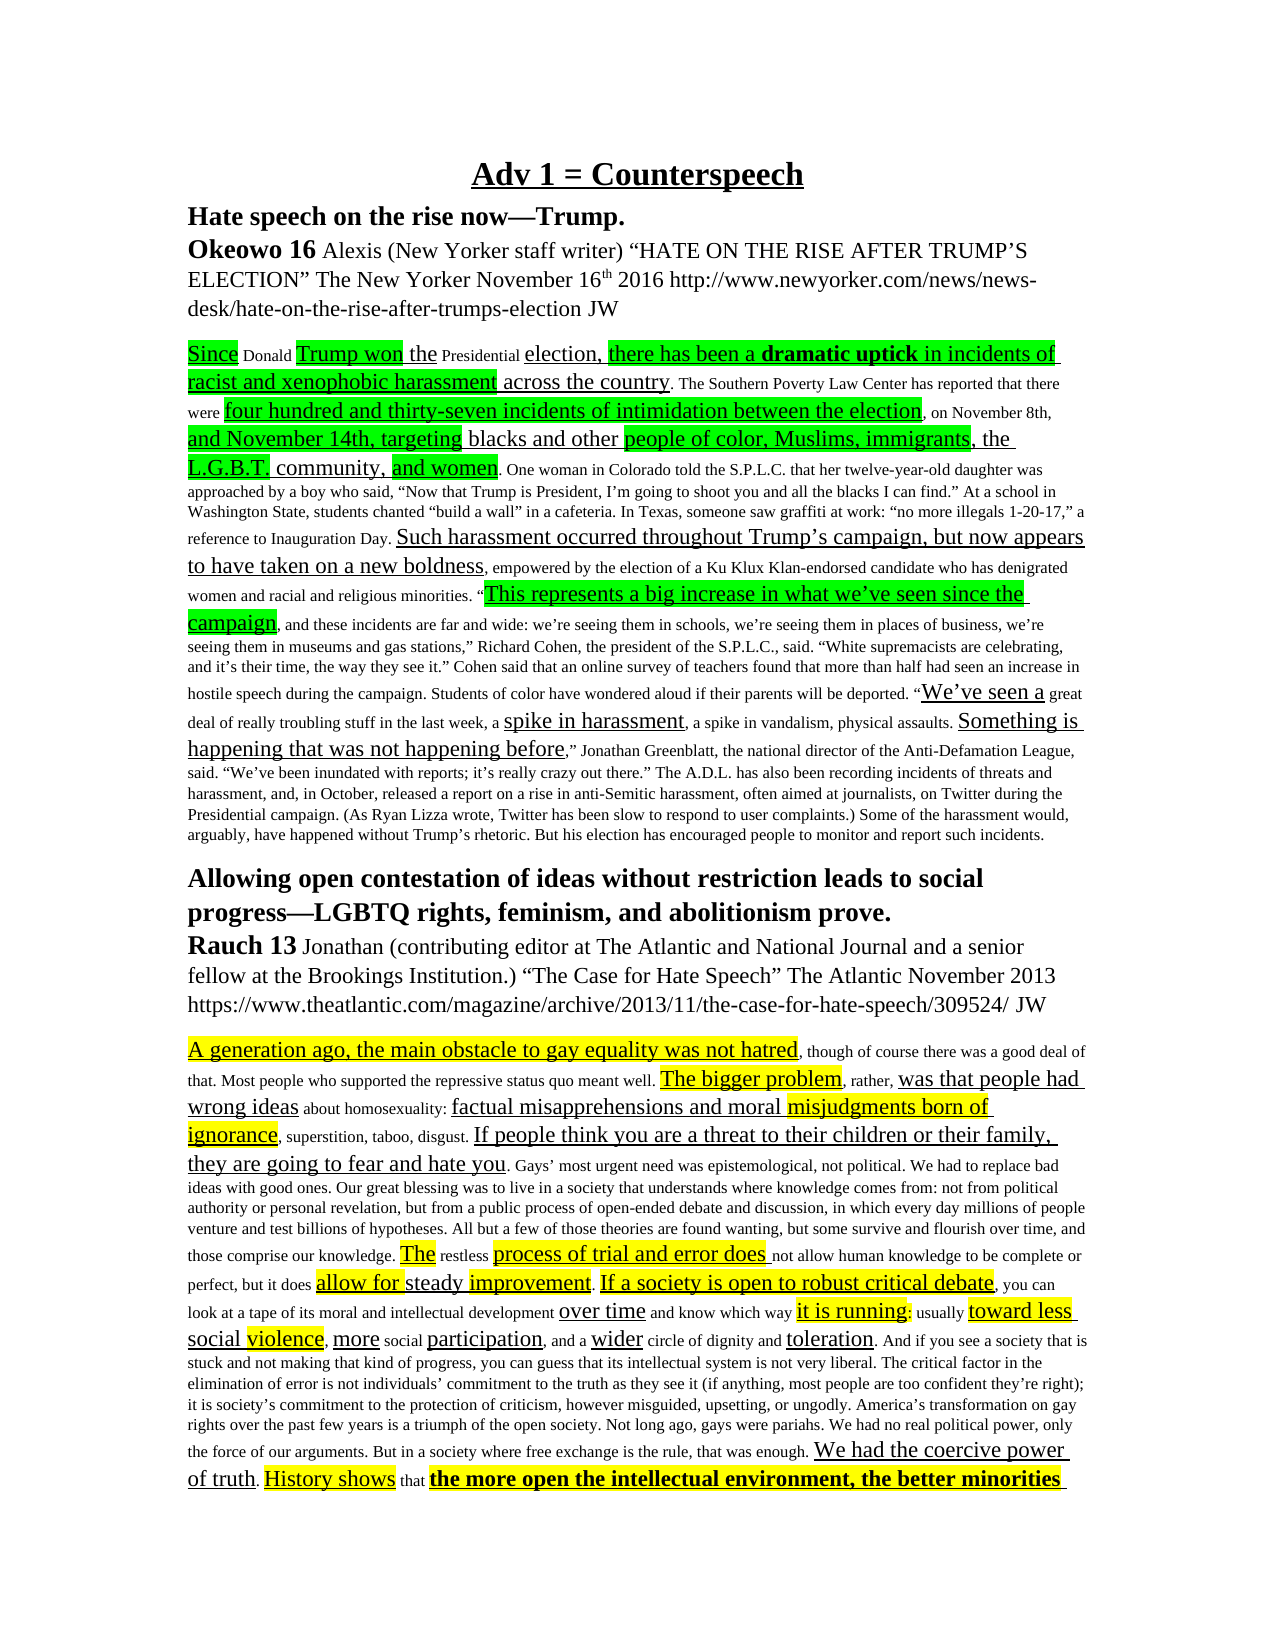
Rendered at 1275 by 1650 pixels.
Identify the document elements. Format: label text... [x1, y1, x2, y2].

text Since Donald Trump won the Presidential election, there has been a dramatic uptick in incidents of racist and xenophobic harassment across the country. The Southern Poverty Law Center has reported that there were four hundred and thirty-seven incidents of intimidation between the election, on November 8th, and November 14th, targeting blacks and other people of color, Muslims, immigrants, the L.G.B.T. community, and women. One woman in Colorado told the S.P.L.C. that her twelve-year-old daughter was approached by a boy who said, “Now that Trump is President, I’m going to shoot you and all the blacks I can find.” At a school in Washington State, students chanted “build a wall” in a cafeteria. In Texas, someone saw graffiti at work: “no more illegals 1-20-17,” a reference to Inauguration Day. Such harassment occurred throughout Trump’s campaign, but now appears to have taken on a new boldness, empowered by the election of a Ku Klux Klan-endorsed candidate who has denigrated women and racial and religious minorities. “This represents a big increase in what we’ve seen since the campaign, and these incidents are far and wide: we’re seeing them in schools, we’re seeing them in places of business, we’re seeing them in museums and gas stations,” Richard Cohen, the president of the S.P.L.C., said. “White supremacists are celebrating, and it’s their time, the way they see it.” Cohen said that an online survey of teachers found that more than half had seen an increase in hostile speech during the campaign. Students of color have wondered aloud if their parents will be deported. “We’ve seen a great deal of really troubling stuff in the last week, a spike in harassment, a spike in vandalism, physical assaults. Something is happening that was not happening before,” Jonathan Greenblatt, the national director of the Anti-Defamation League, said. “We’ve been inundated with reports; it’s really crazy out there.” The A.D.L. has also been recording incidents of threats and harassment, and, in October, released a report on a rise in anti-Semitic harassment, often aimed at journalists, on Twitter during the Presidential campaign. (As Ryan Lizza wrote, Twitter has been slow to respond to user complaints.) Some of the harassment would, arguably, have happened without Trump’s rhetoric. But his election has encouraged people to monitor and report such incidents. [187, 340, 1087, 844]
subtitle Allowing open contestation of ideas without restriction leads to social progress—LGBTQ rights, feminism, and abolitionism prove. [187, 862, 1087, 927]
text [187, 1036, 1087, 1491]
subtitle Hate speech on the rise now—Trump. [187, 200, 1087, 231]
text Okeowo 16 Alexis (New Yorker staff writer) “HATE ON THE RISE AFTER TRUMP’S ELECTION” The New Yorker November 16th 2016 http://www.newyorker.com/news/news-desk/hate-on-the-rise-after-trumps-election JW [187, 233, 1087, 321]
subtitle Adv 1 = Counterspeech [187, 154, 1087, 192]
text Rauch 13 Jonathan (contributing editor at The Atlantic and National Journal and a senior fellow at the Brookings Institution.) “The Case for Hate Speech” The Atlantic November 2013 https://www.theatlantic.com/magazine/archive/2013/11/the-case-for-hate-speech/309524/ JW [187, 929, 1087, 1017]
